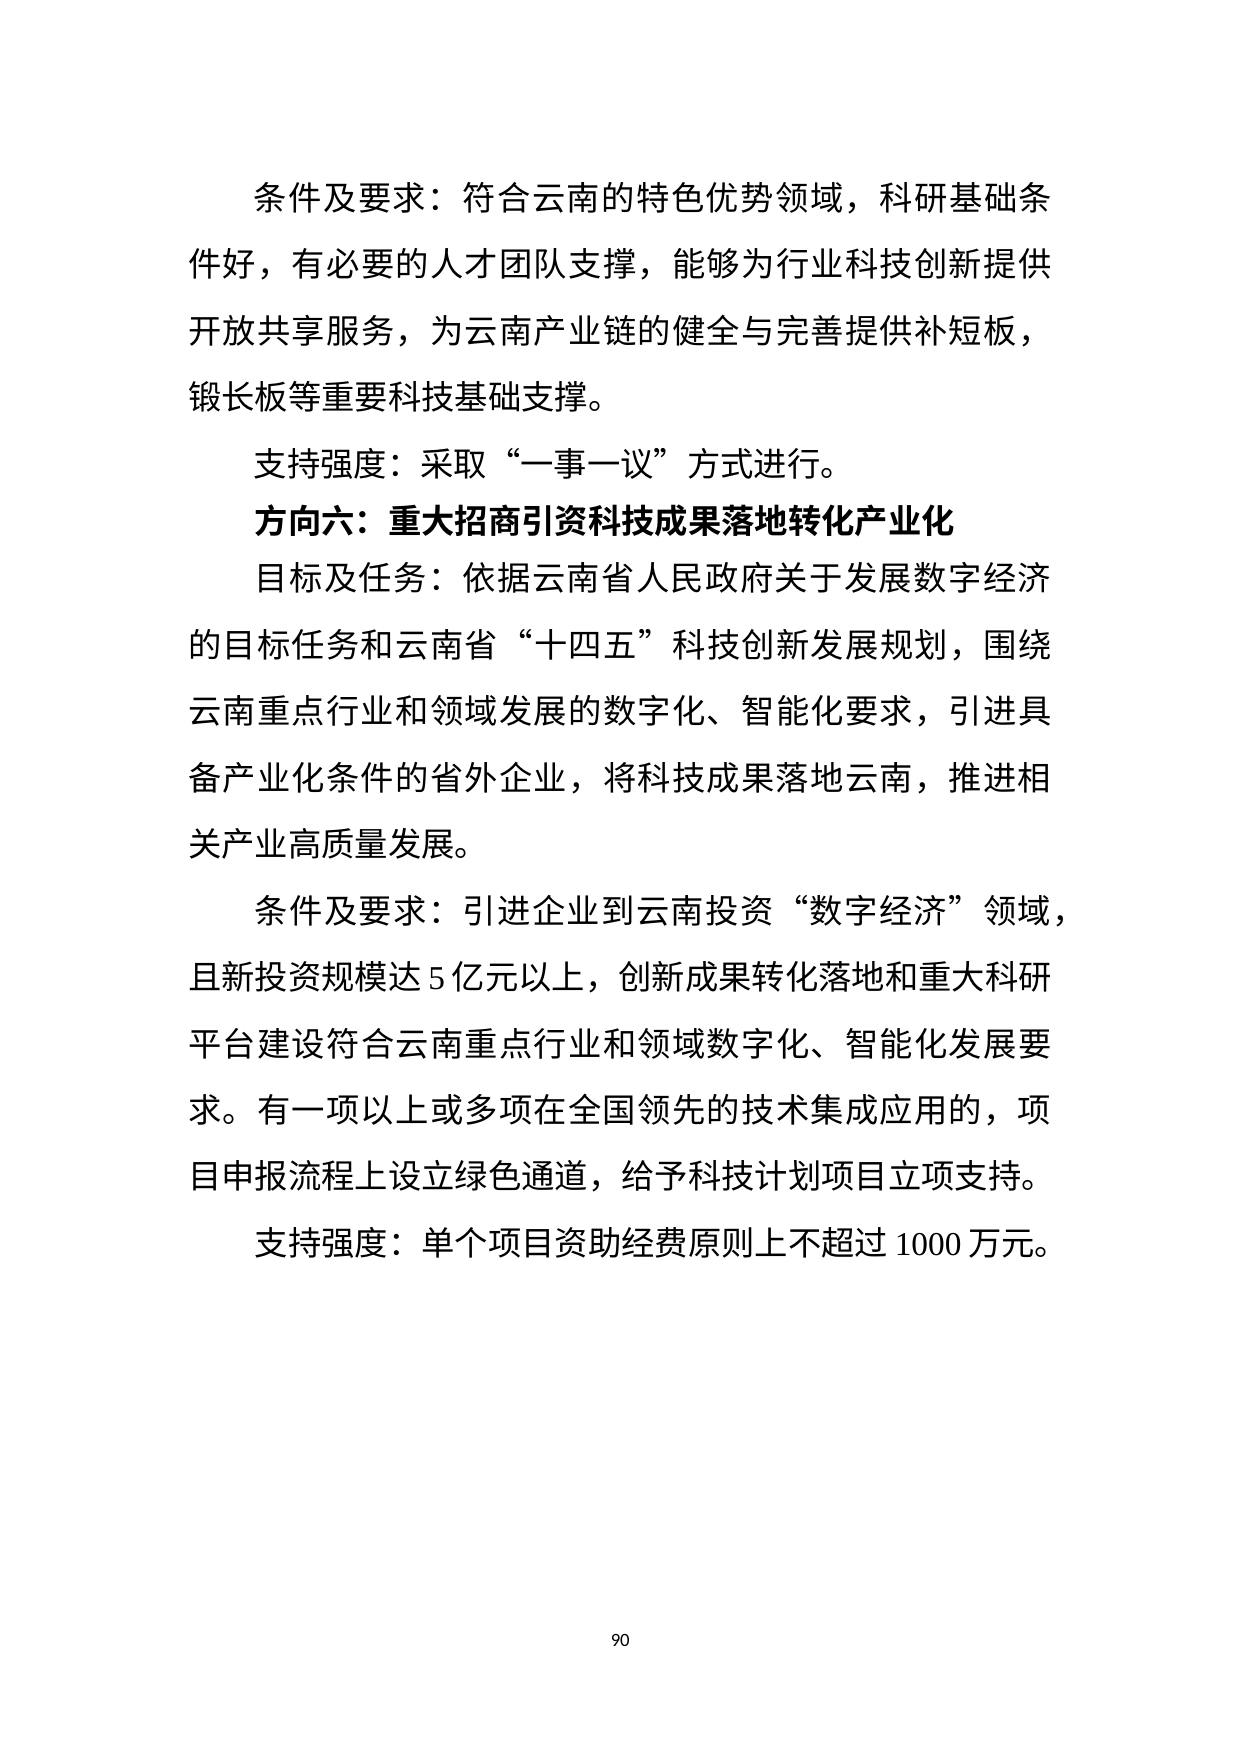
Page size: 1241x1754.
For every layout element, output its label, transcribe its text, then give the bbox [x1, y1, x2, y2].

text 条件及要求：符合云南的特色优势领域，科研基础条件好，有必要的人才团队支撑，能够为行业科技创新提供开放共享服务，为云南产业链的健全与完善提供补短板，锻长板等重要科技基础支撑。 [188, 162, 1052, 428]
text 方向六：重大招商引资科技成果落地转化产业化 [188, 495, 1052, 543]
text 条件及要求：引进企业到云南投资“数字经济”领域，且新投资规模达5亿元以上，创新成果转化落地和重大科研平台建设符合云南重点行业和领域数字化、智能化发展要求。有一项以上或多项在全国领先的技术集成应用的，项目申报流程上设立绿色通道，给予科技计划项目立项支持。 [188, 875, 1052, 1208]
text 支持强度：单个项目资助经费原则上不超过1000万元。 [188, 1208, 1052, 1274]
text 支持强度：采取“一事一议”方式进行。 [188, 428, 1052, 495]
text 目标及任务：依据云南省人民政府关于发展数字经济的目标任务和云南省“十四五”科技创新发展规划，围绕云南重点行业和领域发展的数字化、智能化要求，引进具备产业化条件的省外企业，将科技成果落地云南，推进相关产业高质量发展。 [188, 543, 1052, 875]
